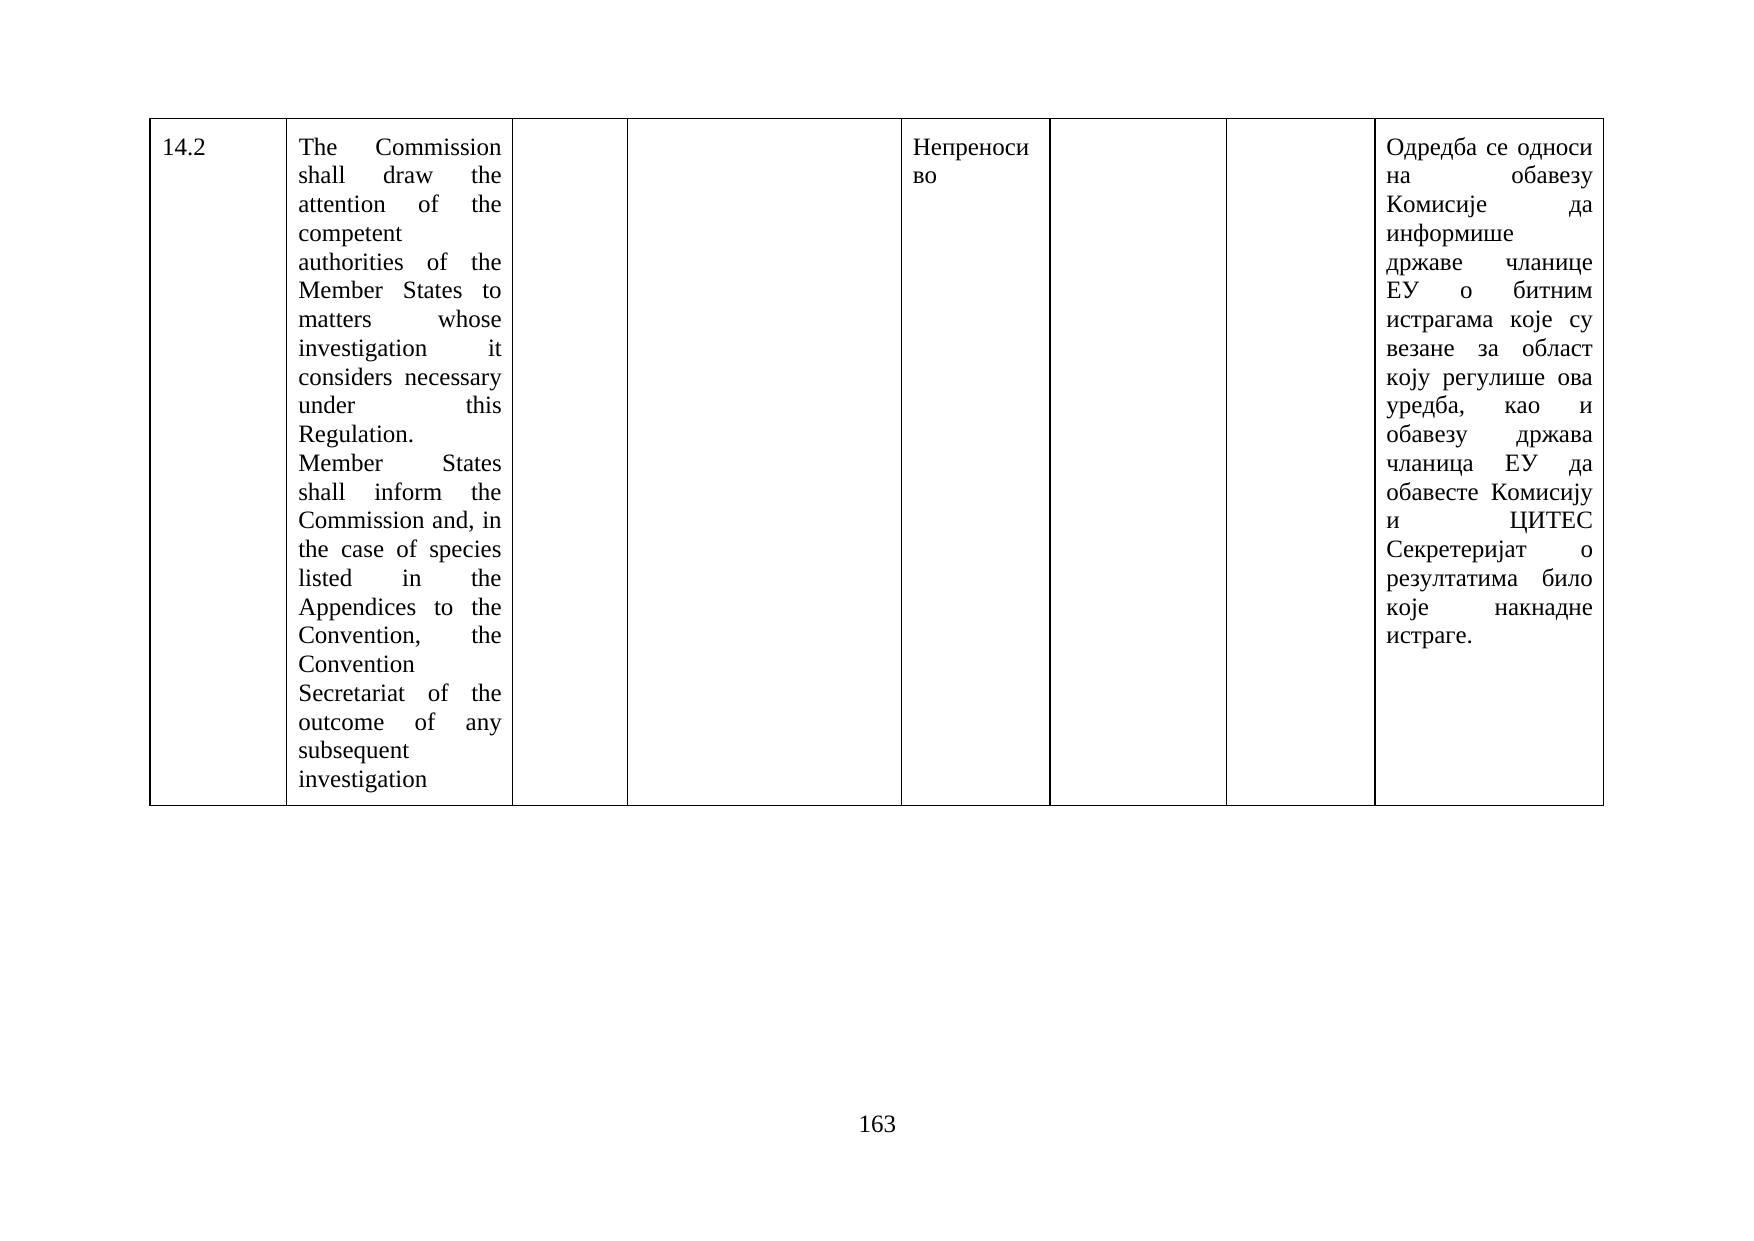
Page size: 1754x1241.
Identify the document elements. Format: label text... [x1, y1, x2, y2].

table_cell [1051, 119, 1226, 805]
table_cell Одредба се односи на обавезу Комисије да информише државе чланице ЕУ о битним истрагама које су везане за област коју регулише ова уредба, као и обавезу држава чланица ЕУ да обавесте Комисију и ЦИТЕС Секретеријат о резултатима било које накнадне истраге. [1376, 119, 1603, 805]
table_cell [628, 119, 901, 805]
table_cell 14.2 [151, 119, 286, 805]
table_cell The Commission shall draw the attention of the competent authorities of the Member States to matters whose investigation it considers necessary under this Regulation. Member States shall inform the Commission and, in the case of species listed in the Appendices to the Convention, the Convention Secretariat of the outcome of any subsequent investigation [287, 119, 512, 805]
table_cell Непреносиво [902, 119, 1049, 805]
table_cell [1227, 119, 1374, 805]
table_cell [513, 119, 627, 805]
